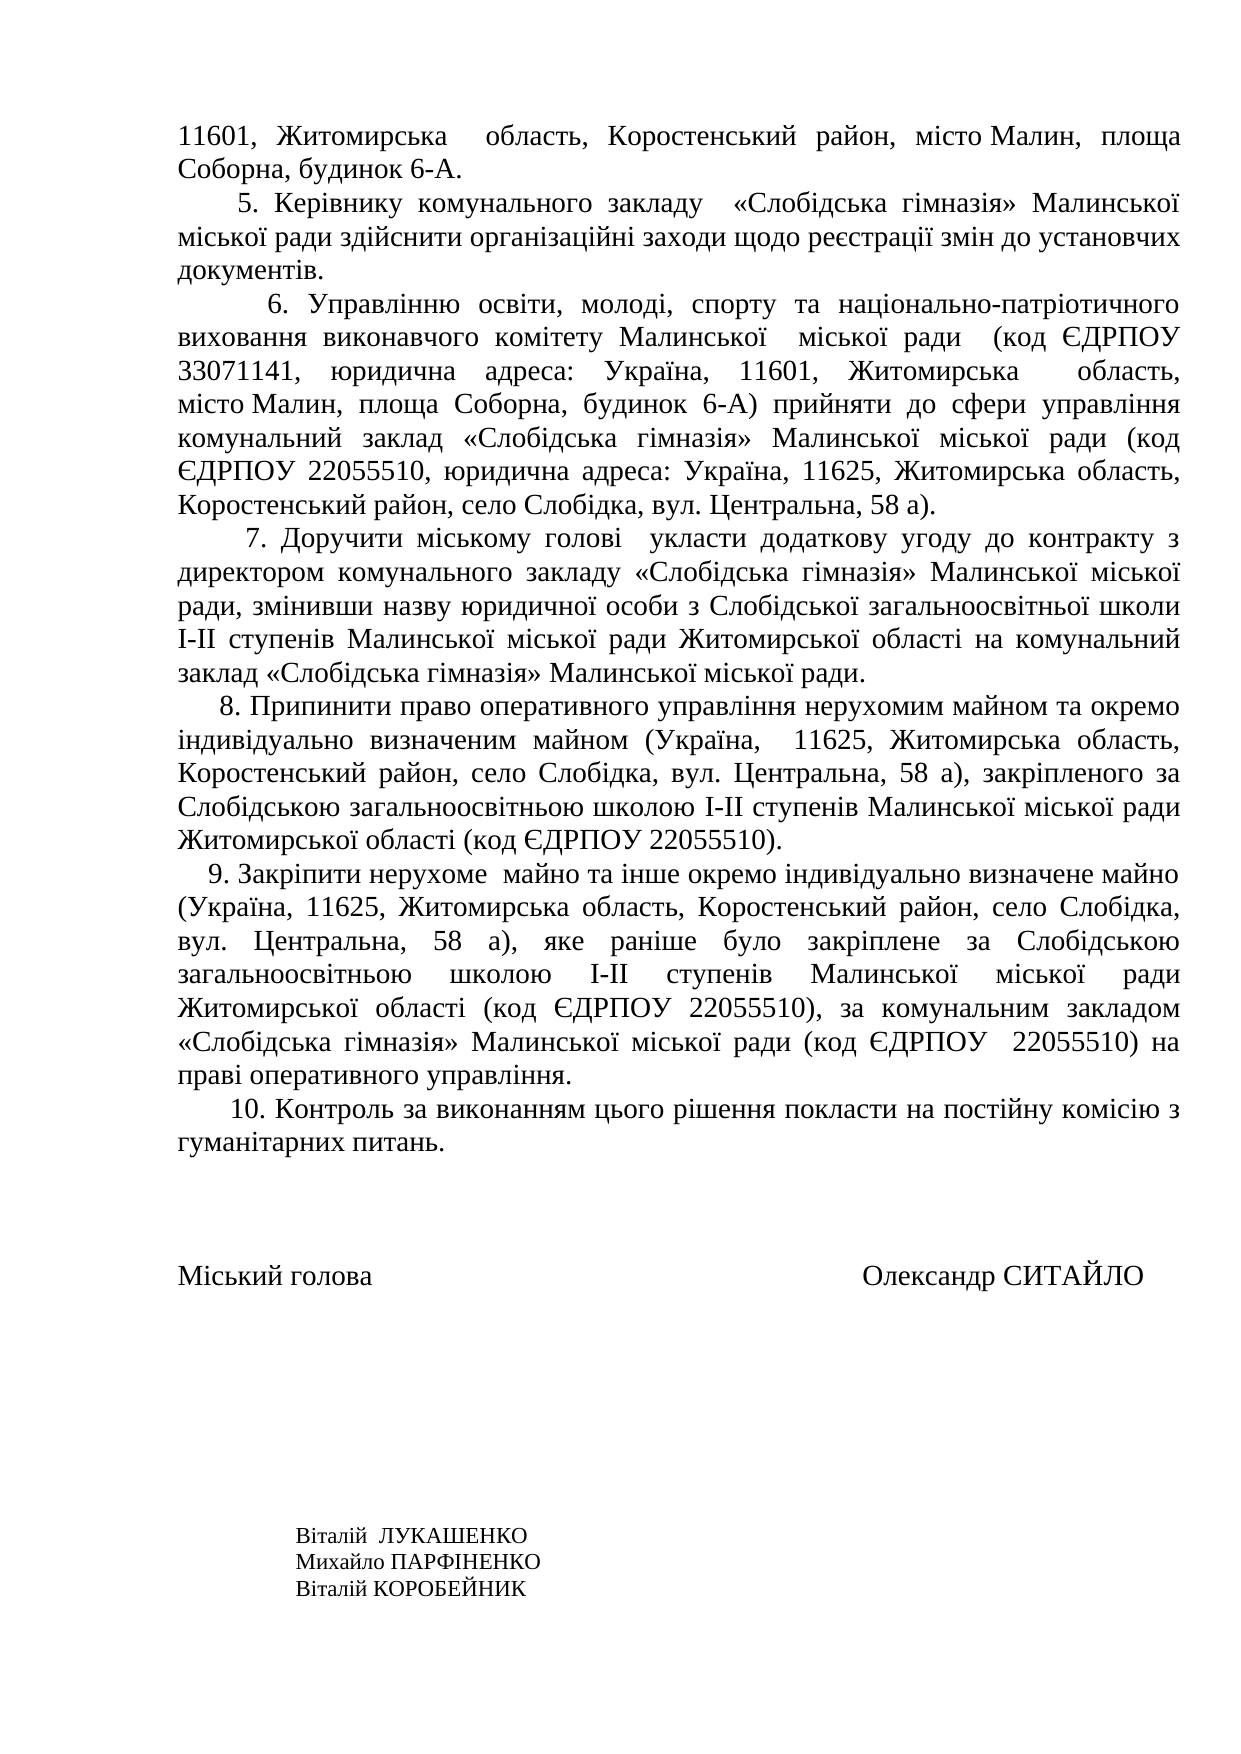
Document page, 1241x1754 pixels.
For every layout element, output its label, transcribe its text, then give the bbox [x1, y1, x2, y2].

text Віталій ЛУКАШЕНКО [295, 1522, 1181, 1548]
text 6. Управлінню освіти, молоді, спорту та національно-патріотичного виховання виконавчого комітету Малинської міської ради (код ЄДРПОУ 33071141, юридична адреса: Україна, 11601, Житомирська область, місто Малин, площа Соборна, будинок 6-А) прийняти до сфери управління комунальний заклад «Слобідська гімназія» Малинської міської ради (код ЄДРПОУ 22055510, юридична адреса: Україна, 11625, Житомирська область, Коростенський район, село Слобідка, вул. Центральна, 58 а). [177, 286, 1181, 521]
text Міський голова Олександр СИТАЙЛО [177, 1258, 1181, 1292]
text Михайло ПАРФІНЕНКО [295, 1548, 1181, 1575]
text 8. Припинити право оперативного управління нерухомим майном та окремо індивідуально визначеним майном (Україна, 11625, Житомирська область, Коростенський район, село Слобідка, вул. Центральна, 58 а), закріпленого за Слобідською загальноосвітньою школою I-II ступенів Малинської міської ради Житомирської області (код ЄДРПОУ 22055510). [177, 688, 1181, 856]
text 5. Керівнику комунального закладу «Слобідська гімназія» Малинської міської ради здійснити організаційні заходи щодо реєстрації змін до установчих документів. [177, 185, 1181, 286]
text 10. Контроль за виконанням цього рішення покласти на постійну комісію з гуманітарних питань. [177, 1091, 1181, 1158]
text 9. Закріпити нерухоме майно та інше окремо індивідуально визначене майно (Україна, 11625, Житомирська область, Коростенський район, село Слобідка, вул. Центральна, 58 а), яке раніше було закріплене за Слобідською загальноосвітньою школою I-II ступенів Малинської міської ради Житомирської області (код ЄДРПОУ 22055510), за комунальним закладом «Слобідська гімназія» Малинської міської ради (код ЄДРПОУ 22055510) на праві оперативного управління. [177, 856, 1181, 1091]
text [177, 118, 1181, 185]
text 7. Доручити міському голові укласти додаткову угоду до контракту з директором комунального закладу «Слобідська гімназія» Малинської міської ради, змінивши назву юридичної особи з Слобідської загальноосвітньої школи I-II ступенів Малинської міської ради Житомирської області на комунальний заклад «Слобідська гімназія» Малинської міської ради. [177, 521, 1181, 688]
text Віталій КОРОБЕЙНИК [295, 1575, 1181, 1601]
